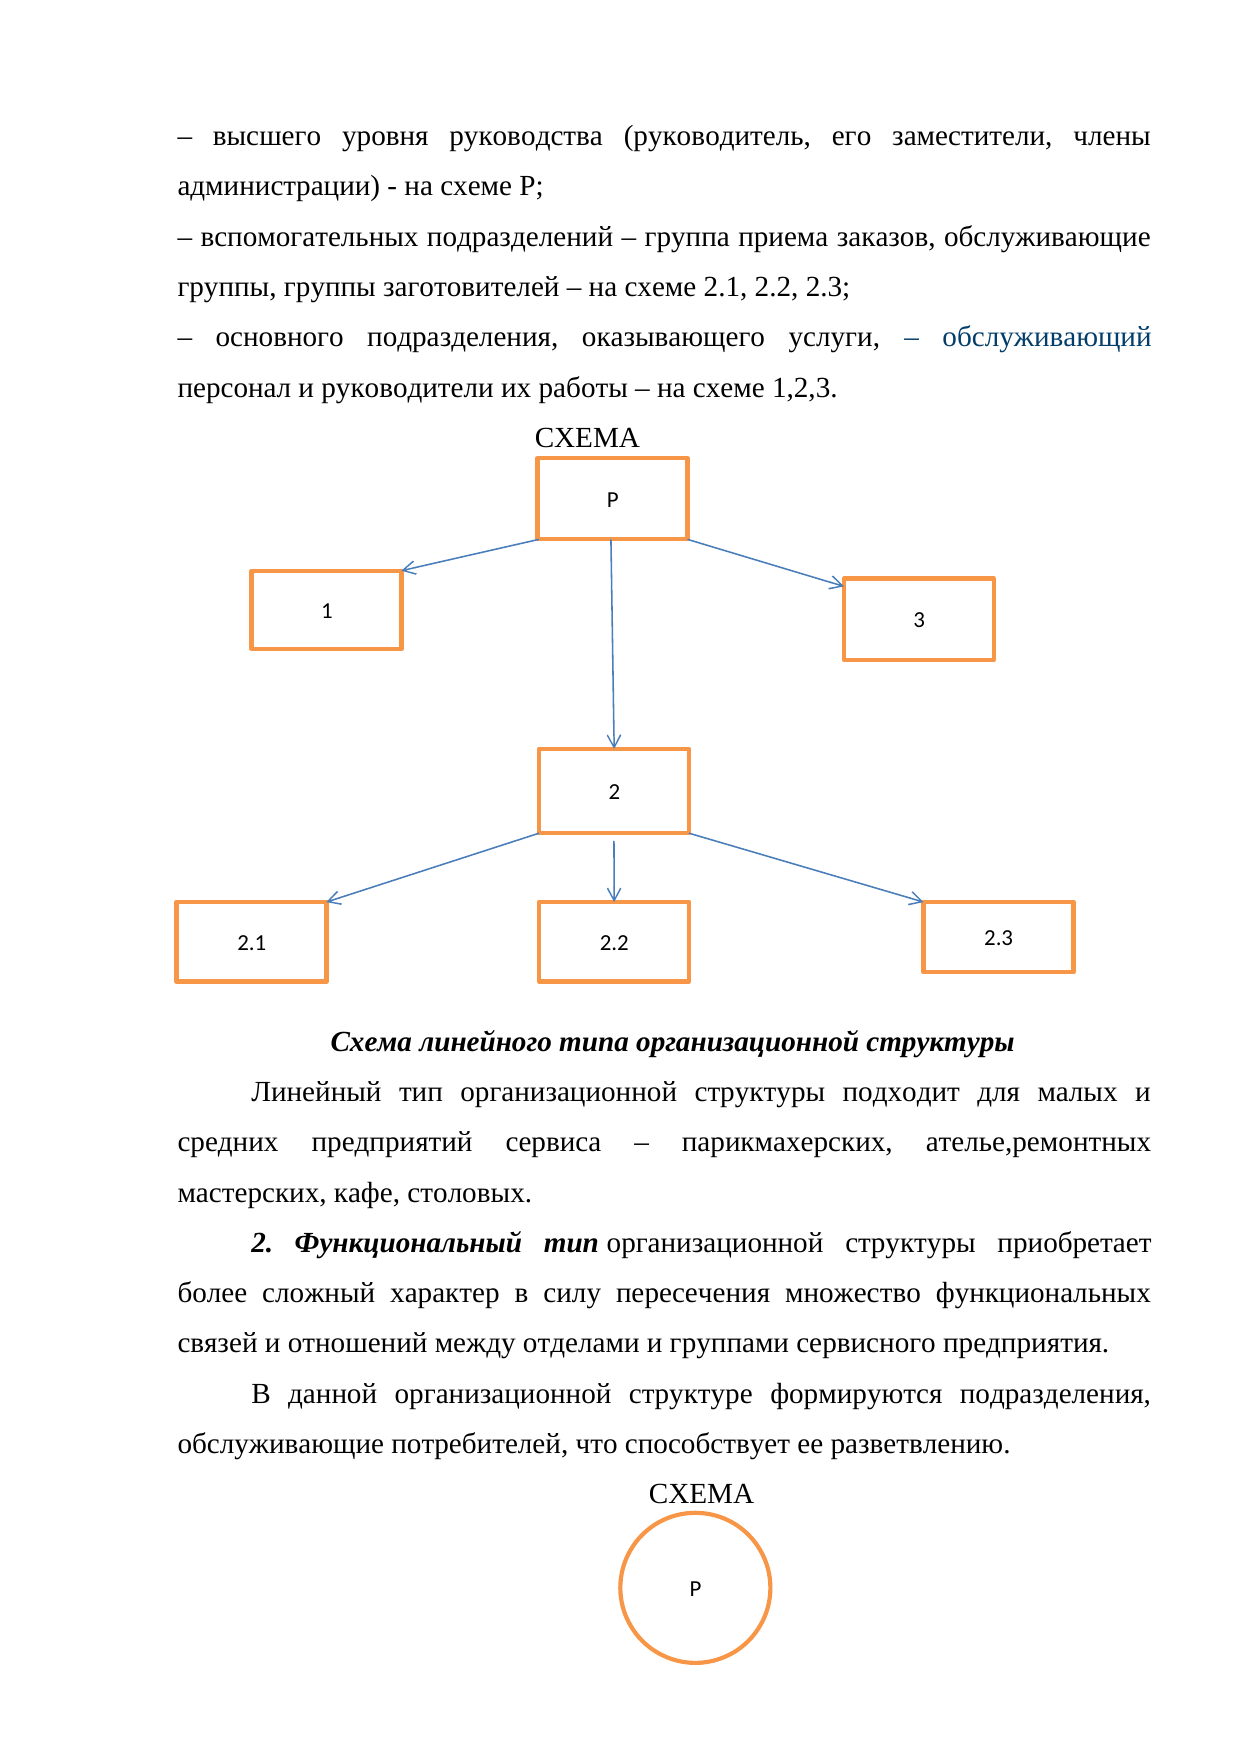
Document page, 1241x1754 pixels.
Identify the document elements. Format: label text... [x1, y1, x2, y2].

text Линейный тип организационной структуры подходит для малых и средних предприятий сервиса – парикмахерских, ателье,ремонтных мастерских, кафе, столовых. [177, 1074, 1152, 1208]
text – основного подразделения, оказывающего услуги, – обслуживающий персонал и руководители их работы – на схеме 1,2,3. [177, 319, 1152, 403]
text СХЕМА [177, 420, 1152, 453]
text СХЕМА [177, 1477, 1152, 1510]
text В данной организационной структуре формируются подразделения, обслуживающие потребителей, что способствует ее разветвлению. [177, 1376, 1152, 1460]
text Схема линейного типа организационной структуры [177, 1024, 1152, 1057]
text – высшего уровня руководства (руководитель, его заместители, члены администрации) - на схеме Р; [177, 118, 1152, 202]
text – вспомогательных подразделений – группа приема заказов, обслуживающие группы, группы заготовителей – на схеме 2.1, 2.2, 2.3; [177, 219, 1152, 303]
text 2. Функциональный тип организационной структуры приобретает более сложный характер в силу пересечения множество функциональных связей и отношений между отделами и группами сервисного предприятия. [177, 1225, 1152, 1359]
